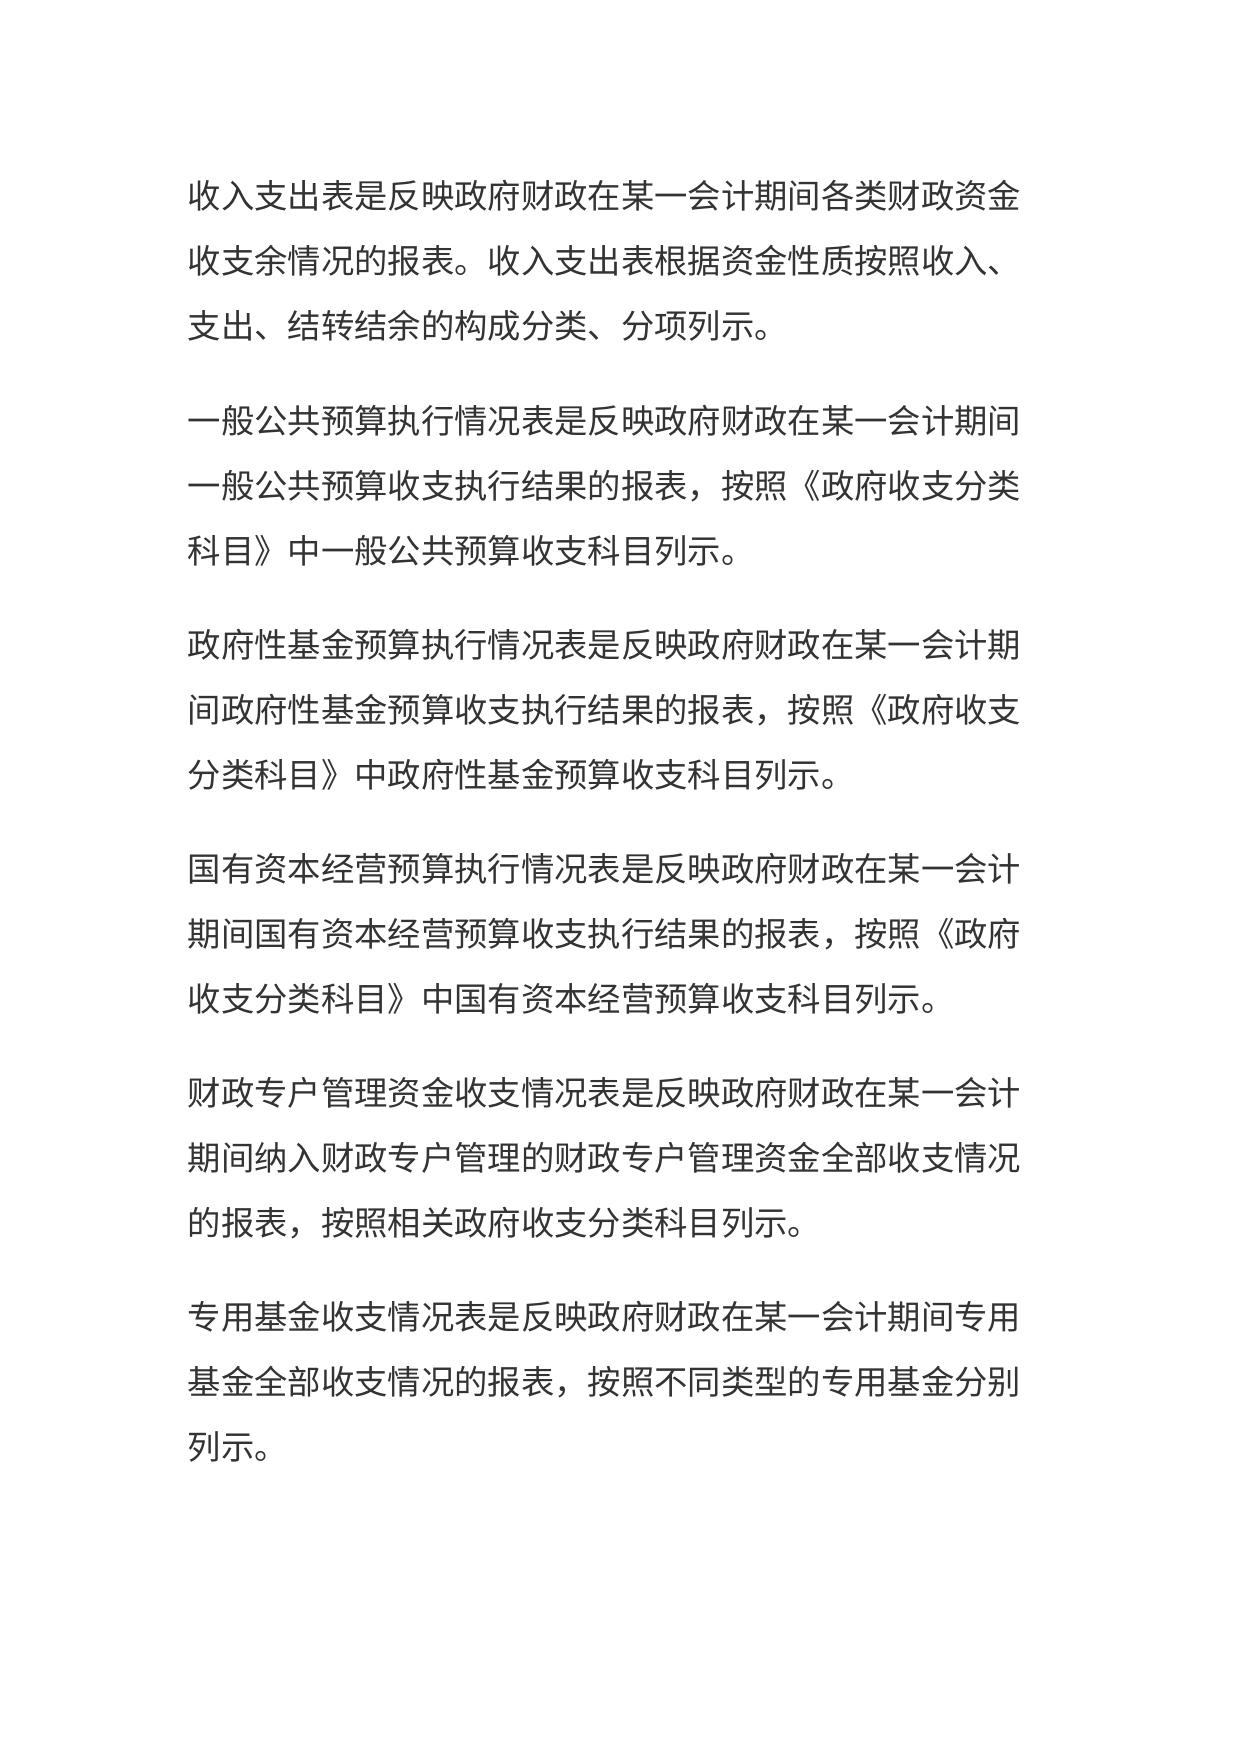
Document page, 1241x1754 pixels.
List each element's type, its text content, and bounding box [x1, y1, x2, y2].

text 专用基金收支情况表是反映政府财政在某一会计期间专用基金全部收支情况的报表，按照不同类型的专用基金分别列示。 [187, 1283, 1053, 1478]
text 一般公共预算执行情况表是反映政府财政在某一会计期间一般公共预算收支执行结果的报表，按照《政府收支分类科目》中一般公共预算收支科目列示。 [187, 386, 1053, 581]
text 政府性基金预算执行情况表是反映政府财政在某一会计期间政府性基金预算收支执行结果的报表，按照《政府收支分类科目》中政府性基金预算收支科目列示。 [187, 610, 1053, 805]
text 收入支出表是反映政府财政在某一会计期间各类财政资金收支余情况的报表。收入支出表根据资金性质按照收入、支出、结转结余的构成分类、分项列示。 [187, 162, 1053, 357]
text 国有资本经营预算执行情况表是反映政府财政在某一会计期间国有资本经营预算收支执行结果的报表，按照《政府收支分类科目》中国有资本经营预算收支科目列示。 [187, 834, 1053, 1029]
text 财政专户管理资金收支情况表是反映政府财政在某一会计期间纳入财政专户管理的财政专户管理资金全部收支情况的报表，按照相关政府收支分类科目列示。 [187, 1059, 1053, 1254]
